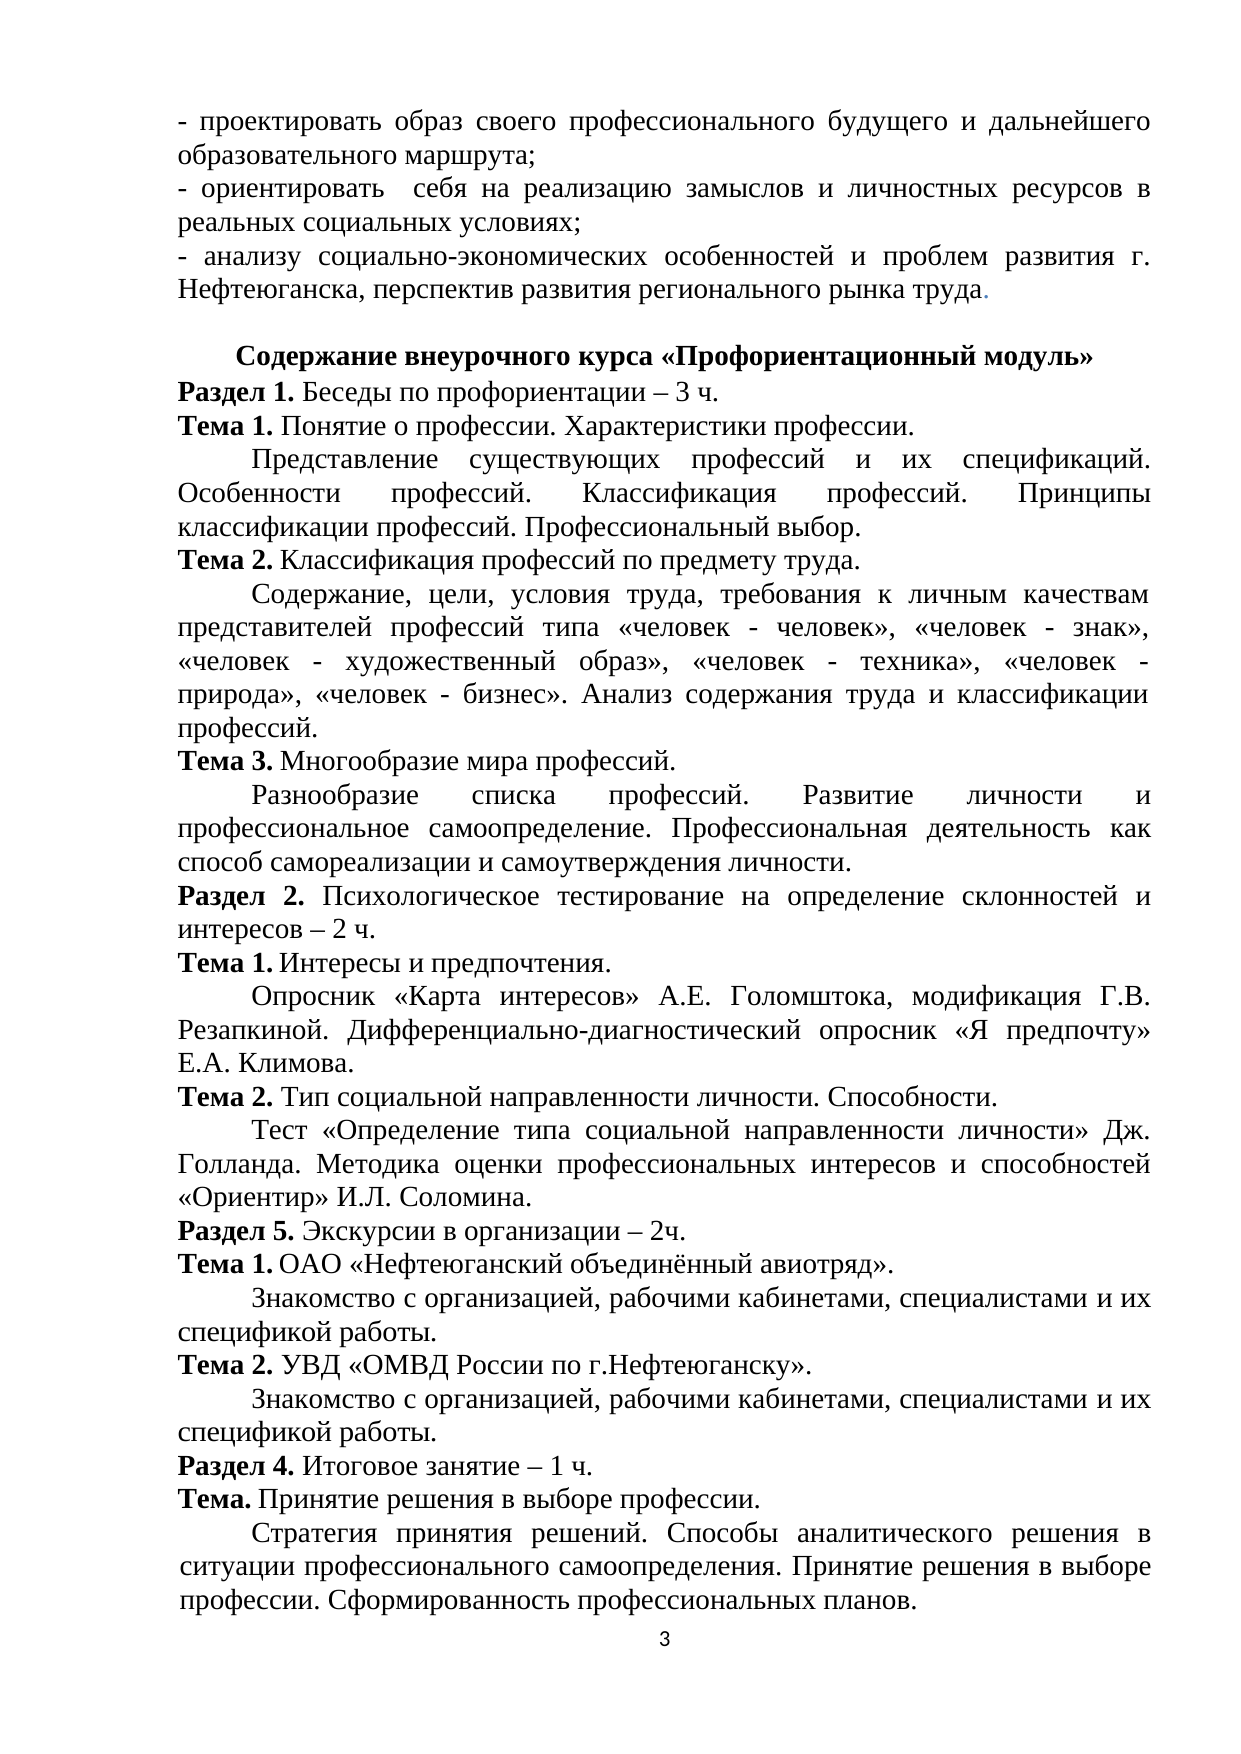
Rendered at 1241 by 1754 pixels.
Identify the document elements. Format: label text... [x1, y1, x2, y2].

text Раздел 1. Беседы по профориентации – 3 ч. [177, 374, 1152, 408]
text - проектировать образ своего профессионального будущего и дальнейшего образовательного маршрута; [177, 103, 1152, 171]
text Тема 1. Интересы и предпочтения. [177, 945, 1152, 978]
text Тема 1. Понятие о профессии. Характеристики профессии. [177, 408, 1152, 442]
text Разнообразие списка профессий. Развитие личности и профессиональное самоопределение. Профессиональная деятельность как способ самореализации и самоутверждения личности. [177, 777, 1152, 878]
text Тест «Определение типа социальной направленности личности» Дж. Голланда. Методика оценки профессиональных интересов и способностей «Ориентир» И.Л. Соломина. [177, 1112, 1152, 1213]
text Содержание, цели, условия труда, требования к личным качествам представителей профессий типа «человек - человек», «человек - знак», «человек - художественный образ», «человек - техника», «человек - природа», «человек - бизнес». Анализ содержания труда и классификации профессий. [177, 576, 1149, 743]
text Представление существующих профессий и их спецификаций. Особенности профессий. Классификация профессий. Принципы классификации профессий. Профессиональный выбор. [177, 442, 1152, 542]
text Опросник «Карта интересов» А.Е. Голомштока, модификация Г.В. Резапкиной. Дифференциально-диагностический опросник «Я предпочту» Е.А. Климова. [177, 978, 1152, 1079]
text Содержание внеурочного курса «Профориентационный модуль» [177, 338, 1152, 372]
text Тема 2. УВД «ОМВД России по г.Нефтеюганску». [177, 1347, 1152, 1381]
text Стратегия принятия решений. Способы аналитического решения в ситуации профессионального самоопределения. Принятие решения в выборе профессии. Сформированность профессиональных планов. [179, 1515, 1152, 1616]
text - анализу социально-экономических особенностей и проблем развития г. Нефтеюганска, перспектив развития регионального рынка труда. [177, 238, 1152, 305]
text Тема 2. Тип социальной направленности личности. Способности. [177, 1079, 1152, 1112]
text Знакомство с организацией, рабочими кабинетами, специалистами и их спецификой работы. [177, 1381, 1152, 1448]
text - ориентировать себя на реализацию замыслов и личностных ресурсов в реальных социальных условиях; [177, 171, 1152, 238]
text Раздел 5. Экскурсии в организации – 2ч. [177, 1213, 1152, 1247]
text Тема 2. Классификация профессий по предмету труда. [177, 542, 1152, 576]
text Тема. Принятие решения в выборе профессии. [177, 1481, 1152, 1515]
text Знакомство с организацией, рабочими кабинетами, специалистами и их спецификой работы. [177, 1280, 1152, 1347]
text Тема 3. Многообразие мира профессий. [177, 743, 1152, 777]
text Раздел 4. Итоговое занятие – 1 ч. [177, 1448, 1152, 1481]
text Раздел 2. Психологическое тестирование на определение склонностей и интересов – 2 ч. [177, 878, 1152, 945]
text Тема 1. ОАО «Нефтеюганский объединённый авиотряд». [177, 1247, 1152, 1280]
